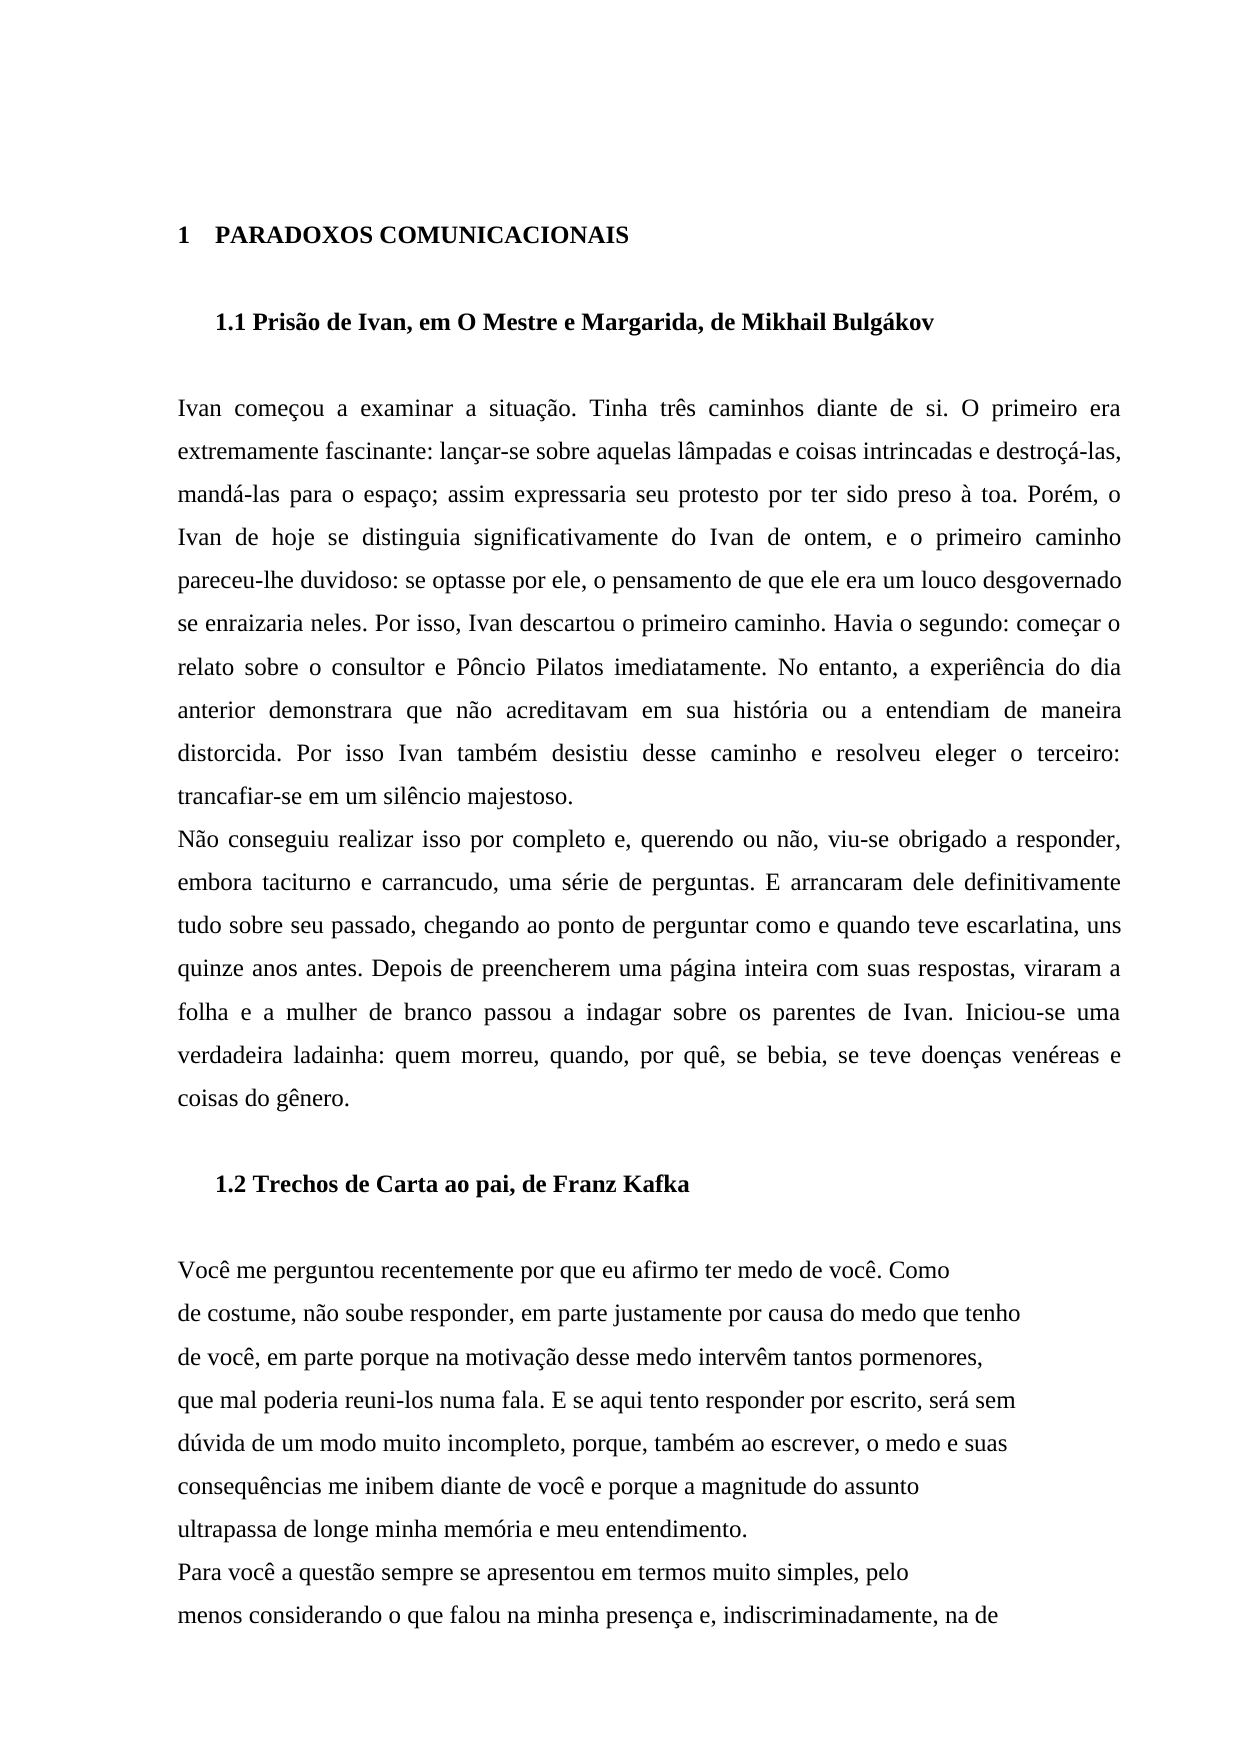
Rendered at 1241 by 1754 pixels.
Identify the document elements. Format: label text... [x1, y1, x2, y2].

text Ivan começou a examinar a situação. Tinha três caminhos diante de si. O primeiro era extremamente fascinante: lançar-se sobre aquelas lâmpadas e coisas intrincadas e destroçá-las, mandá-las para o espaço; assim expressaria seu protesto por ter sido preso à toa. Porém, o Ivan de hoje se distinguia significativamente do Ivan de ontem, e o primeiro caminho pareceu-lhe duvidoso: se optasse por ele, o pensamento de que ele era um louco desgovernado se enraizaria neles. Por isso, Ivan descartou o primeiro caminho. Havia o segundo: começar o relato sobre o consultor e Pôncio Pilatos imediatamente. No entanto, a experiência do dia anterior demonstrara que não acreditavam em sua história ou a entendiam de maneira distorcida. Por isso Ivan também desistiu desse caminho e resolveu eleger o terceiro: trancafiar-se em um silêncio majestoso. [177, 393, 1122, 810]
text dúvida de um modo muito incompleto, porque, também ao escrever, o medo e suas [177, 1428, 1122, 1457]
subtitle Paradoxos comunicacionais [177, 220, 1122, 249]
text Você me perguntou recentemente por que eu afirmo ter medo de você. Como [177, 1255, 1122, 1284]
subtitle Prisão de Ivan, em O Mestre e Margarida, de Mikhail Bulgákov [215, 307, 1122, 335]
text de costume, não soube responder, em parte justamente por causa do medo que tenho [177, 1298, 1122, 1327]
text Para você a questão sempre se apresentou em termos muito simples, pelo [177, 1557, 1122, 1586]
text que mal poderia reuni-los numa fala. E se aqui tento responder por escrito, será sem [177, 1385, 1122, 1413]
text ultrapassa de longe minha memória e meu entendimento. [177, 1514, 1122, 1543]
text menos considerando o que falou na minha presença e, indiscriminadamente, na de [177, 1600, 1122, 1629]
text consequências me inibem diante de você e porque a magnitude do assunto [177, 1471, 1122, 1500]
subtitle Trechos de Carta ao pai, de Franz Kafka [215, 1169, 1122, 1198]
text de você, em parte porque na motivação desse medo intervêm tantos pormenores, [177, 1342, 1122, 1370]
text Não conseguiu realizar isso por completo e, querendo ou não, viu-se obrigado a responder, embora taciturno e carrancudo, uma série de perguntas. E arrancaram dele definitivamente tudo sobre seu passado, chegando ao ponto de perguntar como e quando teve escarlatina, uns quinze anos antes. Depois de preencherem uma página inteira com suas respostas, viraram a folha e a mulher de branco passou a indagar sobre os parentes de Ivan. Iniciou-se uma verdadeira ladainha: quem morreu, quando, por quê, se bebia, se teve doenças venéreas e coisas do gênero. [177, 824, 1122, 1112]
